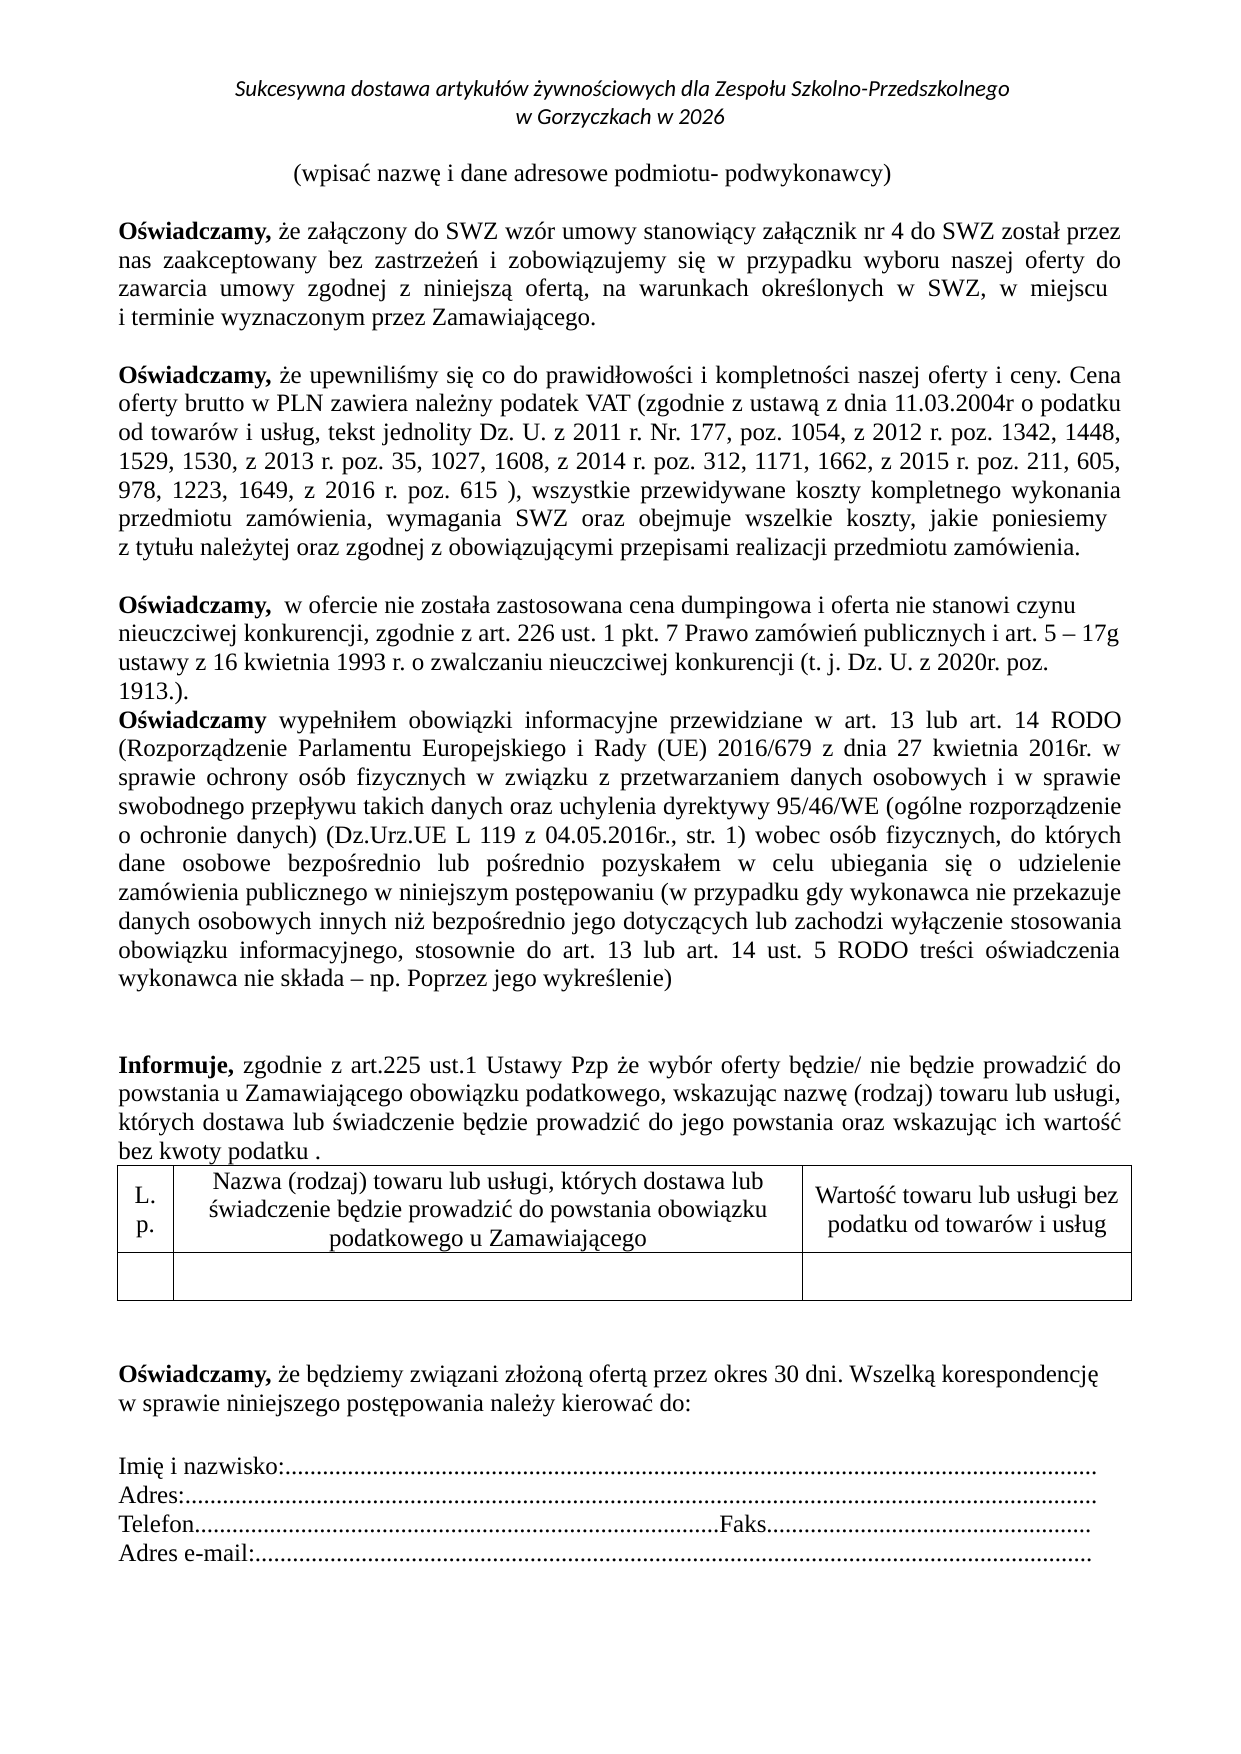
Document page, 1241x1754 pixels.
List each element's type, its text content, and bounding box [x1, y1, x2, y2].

table_cell [174, 1253, 802, 1300]
text Oświadczamy, że załączony do SWZ wzór umowy stanowiący załącznik nr 4 do SWZ został przez nas zaakceptowany bez zastrzeżeń i zobowiązujemy się w przypadku wyboru naszej oferty do zawarcia umowy zgodnej z niniejszą ofertą, na warunkach określonych w SWZ, w miejscu i terminie wyznaczonym przez Zamawiającego. [118, 216, 1122, 331]
text Imię i nazwisko:.................................................................................................................................. Adres:.................................................................................................................................................. Telefon....................................................................................Faks.................................................... Adres e-mail:...................................................................................................................................... [118, 1451, 1122, 1566]
table_header Nazwa (rodzaj) towaru lub usługi, których dostawa lub świadczenie będzie prowadzić do powstania obowiązku podatkowego u Zamawiającego [174, 1166, 802, 1252]
table_header Wartość towaru lub usługi bez podatku od towarów i usług [803, 1166, 1131, 1252]
text Informuje, zgodnie z art.225 ust.1 Ustawy Pzp że wybór oferty będzie/ nie będzie prowadzić do powstania u Zamawiającego obowiązku podatkowego, wskazując nazwę (rodzaj) towaru lub usługi, których dostawa lub świadczenie będzie prowadzić do jego powstania oraz wskazując ich wartość bez kwoty podatku . [118, 1050, 1122, 1165]
table_header L.p. [118, 1166, 173, 1252]
text Oświadczamy, że upewniliśmy się co do prawidłowości i kompletności naszej oferty i ceny. Cena oferty brutto w PLN zawiera należny podatek VAT (zgodnie z ustawą z dnia 11.03.2004r o podatku od towarów i usług, tekst jednolity Dz. U. z 2011 r. Nr. 177, poz. 1054, z 2012 r. poz. 1342, 1448, 1529, 1530, z 2013 r. poz. 35, 1027, 1608, z 2014 r. poz. 312, 1171, 1662, z 2015 r. poz. 211, 605, 978, 1223, 1649, z 2016 r. poz. 615 ), wszystkie przewidywane koszty kompletnego wykonania przedmiotu zamówienia, wymagania SWZ oraz obejmuje wszelkie koszty, jakie poniesiemy z tytułu należytej oraz zgodnej z obowiązującymi przepisami realizacji przedmiotu zamówienia. [118, 360, 1122, 561]
table_cell [118, 1253, 173, 1300]
text (wpisać nazwę i dane adresowe podmiotu- podwykonawcy) [118, 158, 1122, 187]
text Oświadczamy, że będziemy związani złożoną ofertą przez okres 30 dni. Wszelką korespondencję w sprawie niniejszego postępowania należy kierować do: [118, 1359, 1122, 1416]
table_cell [803, 1253, 1131, 1300]
text Oświadczamy, w ofercie nie została zastosowana cena dumpingowa i oferta nie stanowi czynu nieuczciwej konkurencji, zgodnie z art. 226 ust. 1 pkt. 7 Prawo zamówień publicznych i art. 5 – 17g ustawy z 16 kwietnia 1993 r. o zwalczaniu nieuczciwej konkurencji (t. j. Dz. U. z 2020r. poz. 1913.). [118, 590, 1122, 705]
text Oświadczamy wypełniłem obowiązki informacyjne przewidziane w art. 13 lub art. 14 RODO (Rozporządzenie Parlamentu Europejskiego i Rady (UE) 2016/679 z dnia 27 kwietnia 2016r. w sprawie ochrony osób fizycznych w związku z przetwarzaniem danych osobowych i w sprawie swobodnego przepływu takich danych oraz uchylenia dyrektywy 95/46/WE (ogólne rozporządzenie o ochronie danych) (Dz.Urz.UE L 119 z 04.05.2016r., str. 1) wobec osób fizycznych, do których dane osobowe bezpośrednio lub pośrednio pozyskałem w celu ubiegania się o udzielenie zamówienia publicznego w niniejszym postępowaniu (w przypadku gdy wykonawca nie przekazuje danych osobowych innych niż bezpośrednio jego dotyczących lub zachodzi wyłączenie stosowania obowiązku informacyjnego, stosownie do art. 13 lub art. 14 ust. 5 RODO treści oświadczenia wykonawca nie składa – np. Poprzez jego wykreślenie) [118, 705, 1122, 992]
